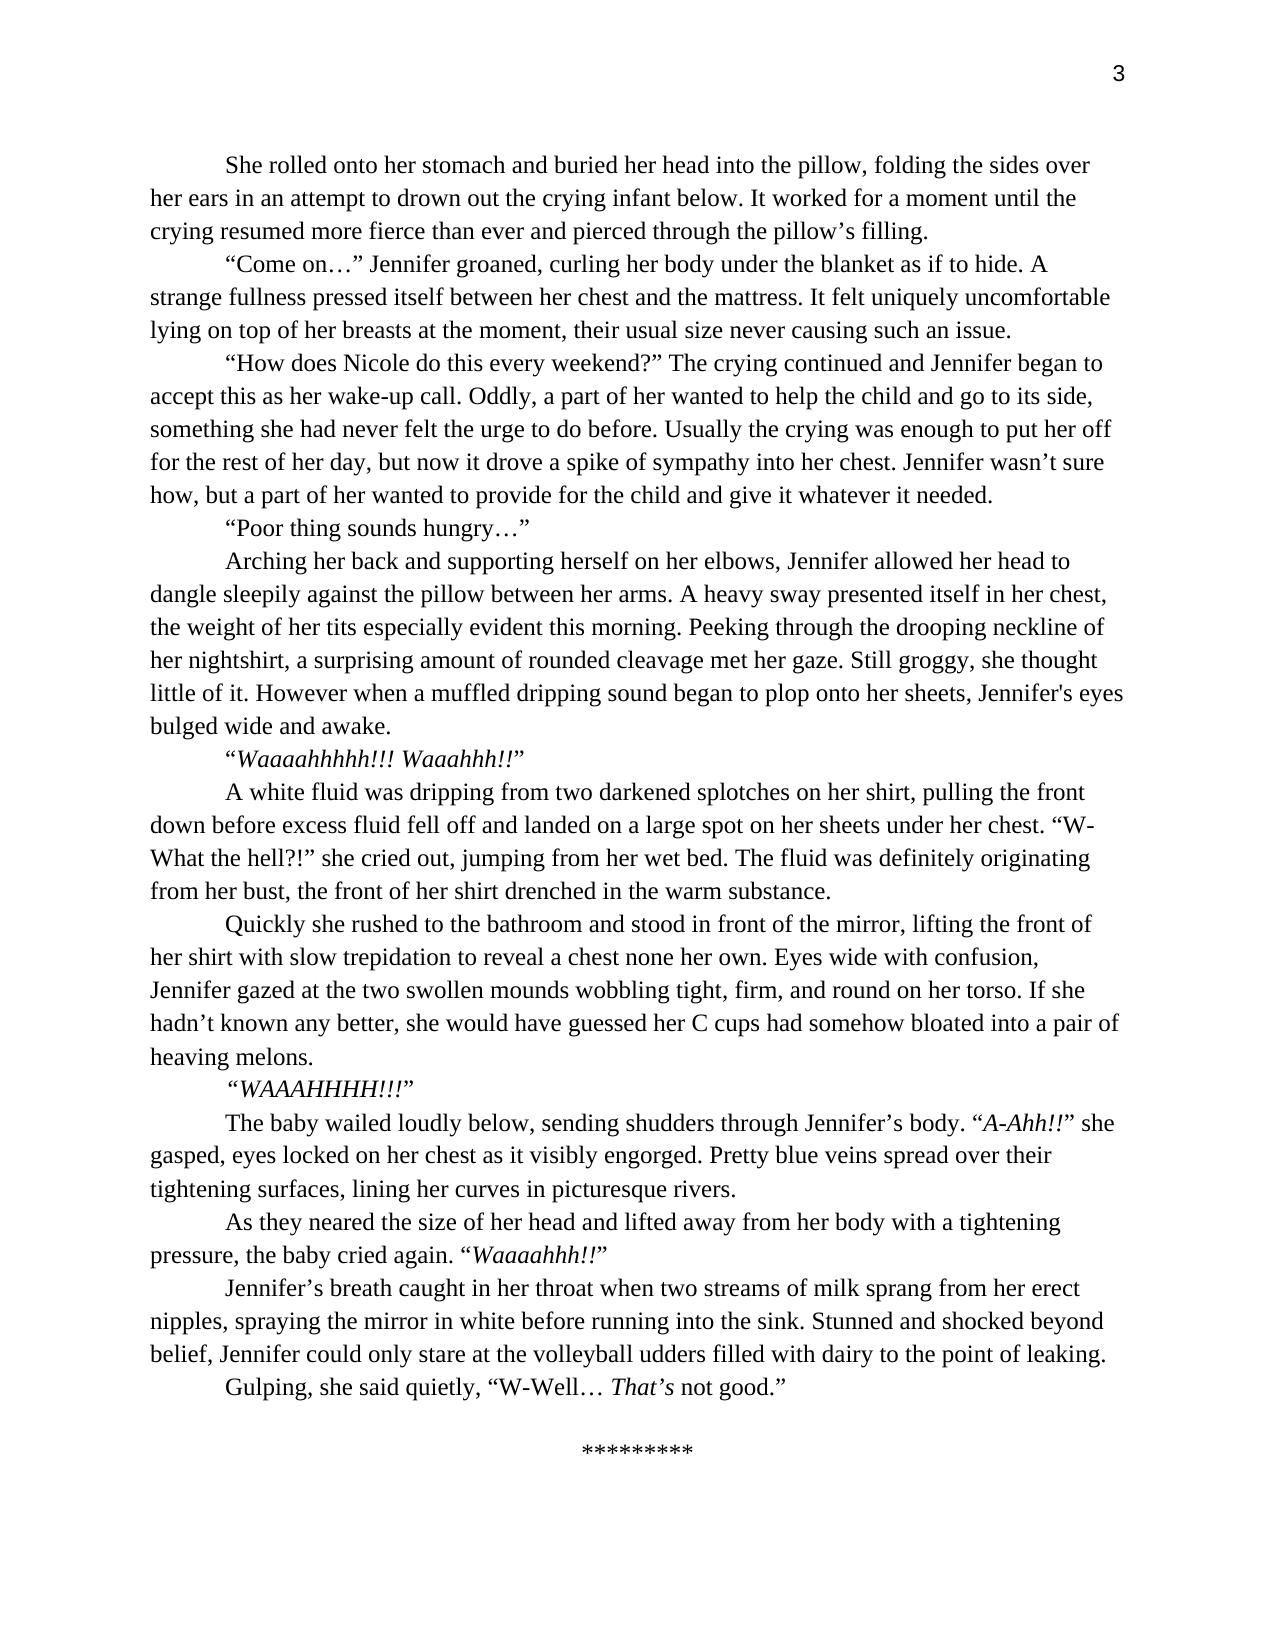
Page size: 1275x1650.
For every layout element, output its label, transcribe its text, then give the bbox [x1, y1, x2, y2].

text “WAAAHHHH!!!” [150, 1074, 1125, 1103]
text “Come on…” Jennifer groaned, curling her body under the blanket as if to hide. A strange fullness pressed itself between her chest and the mattress. It felt uniquely uncomfortable lying on top of her breasts at the moment, their usual size never causing such an issue. [150, 249, 1125, 344]
text As they neared the size of her head and lifted away from her body with a tightening pressure, the baby cried again. “Waaaahhh!!” [150, 1207, 1125, 1268]
text She rolled onto her stomach and buried her head into the pillow, folding the sides over her ears in an attempt to drown out the crying infant below. It worked for a moment until the crying resumed more fierce than ever and pierced through the pillow’s filling. [150, 150, 1125, 245]
text Quickly she rushed to the bathroom and stood in front of the mirror, lifting the front of her shirt with slow trepidation to reveal a chest none her own. Eyes wide with confusion, Jennifer gazed at the two swollen mounds wobbling tight, firm, and round on her torso. If she hadn’t known any better, she would have guessed her C cups had somehow bloated into a pair of heaving melons. [150, 909, 1125, 1070]
text The baby wailed loudly below, sending shudders through Jennifer’s body. “A-Ahh!!” she gasped, eyes locked on her chest as it visibly engorged. Pretty blue veins spread over their tightening surfaces, lining her curves in picturesque rivers. [150, 1108, 1125, 1202]
text A white fluid was dripping from two darkened splotches on her shirt, pulling the front down before excess fluid fell off and landed on a large spot on her sheets under her chest. “W-What the hell?!” she cried out, jumping from her wet bed. The fluid was definitely originating from her bust, the front of her shirt drenched in the warm substance. [150, 777, 1125, 905]
text “How does Nicole do this every weekend?” The crying continued and Jennifer began to accept this as her wake-up call. Oddly, a part of her wanted to help the child and go to its side, something she had never felt the urge to do before. Usually the crying was enough to put her off for the rest of her day, but now it drove a spike of sympathy into her chest. Jennifer wasn’t sure how, but a part of her wanted to provide for the child and give it whatever it needed. [150, 348, 1125, 509]
text ********* [150, 1438, 1125, 1467]
text “Waaaahhhhh!!! Waaahhh!!” [150, 744, 1125, 773]
text Jennifer’s breath caught in her throat when two streams of milk sprang from her erect nipples, spraying the mirror in white before running into the sink. Stunned and shocked beyond belief, Jennifer could only stare at the volleyball udders filled with dairy to the point of leaking. [150, 1273, 1125, 1367]
text “Poor thing sounds hungry…” [150, 513, 1125, 542]
text Arching her back and supporting herself on her elbows, Jennifer allowed her head to dangle sleepily against the pillow between her arms. A heavy sway presented itself in her chest, the weight of her tits especially evident this morning. Peeking through the drooping neckline of her nightshirt, a surprising amount of rounded cleavage met her gaze. Still groggy, she thought little of it. However when a muffled dripping sound began to plop onto her sheets, Jennifer's eyes bulged wide and awake. [150, 546, 1125, 740]
text Gulping, she said quietly, “W-Well… That’s not good.” [150, 1372, 1125, 1401]
